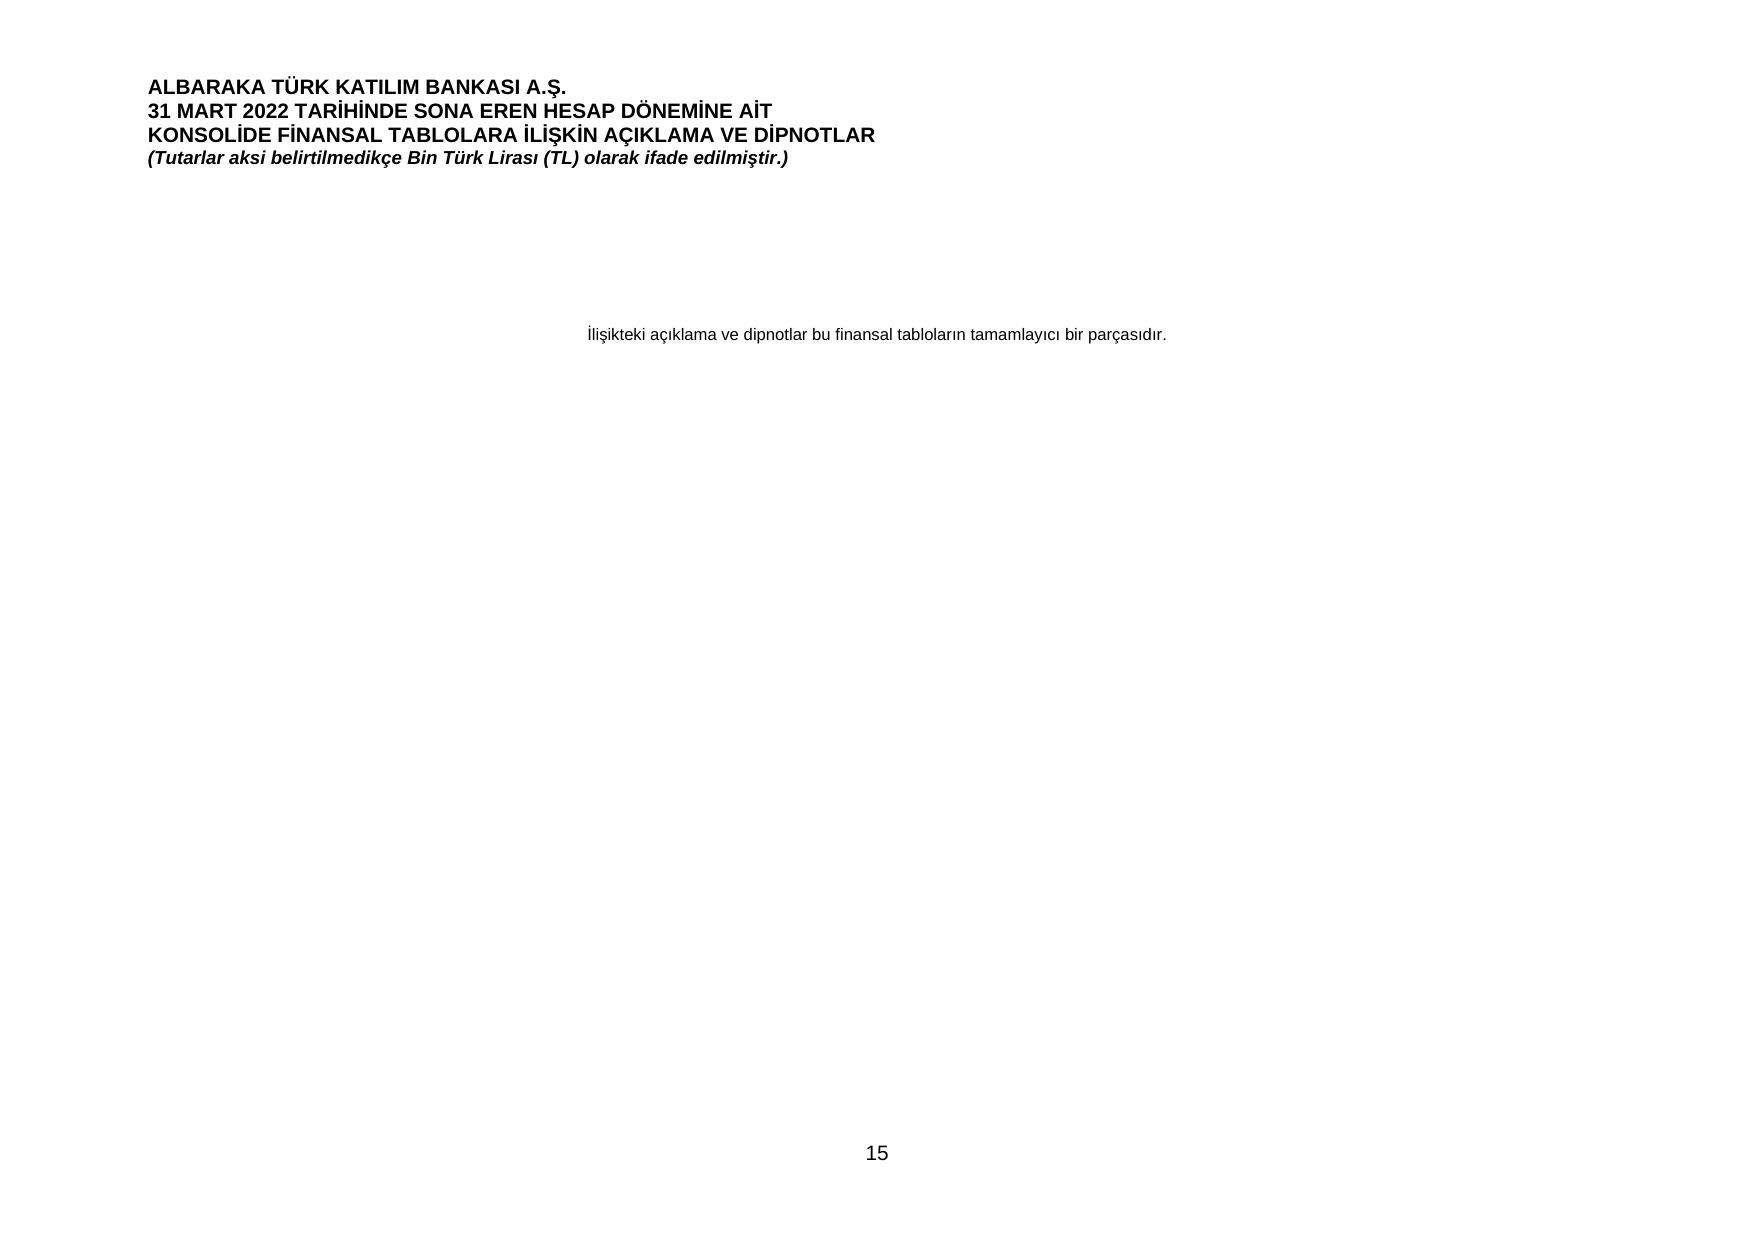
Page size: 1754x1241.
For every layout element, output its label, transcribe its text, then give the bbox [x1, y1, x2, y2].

text İlişikteki açıklama ve dipnotlar bu finansal tabloların tamamlayıcı bir parçasıdır. [148, 325, 1606, 344]
